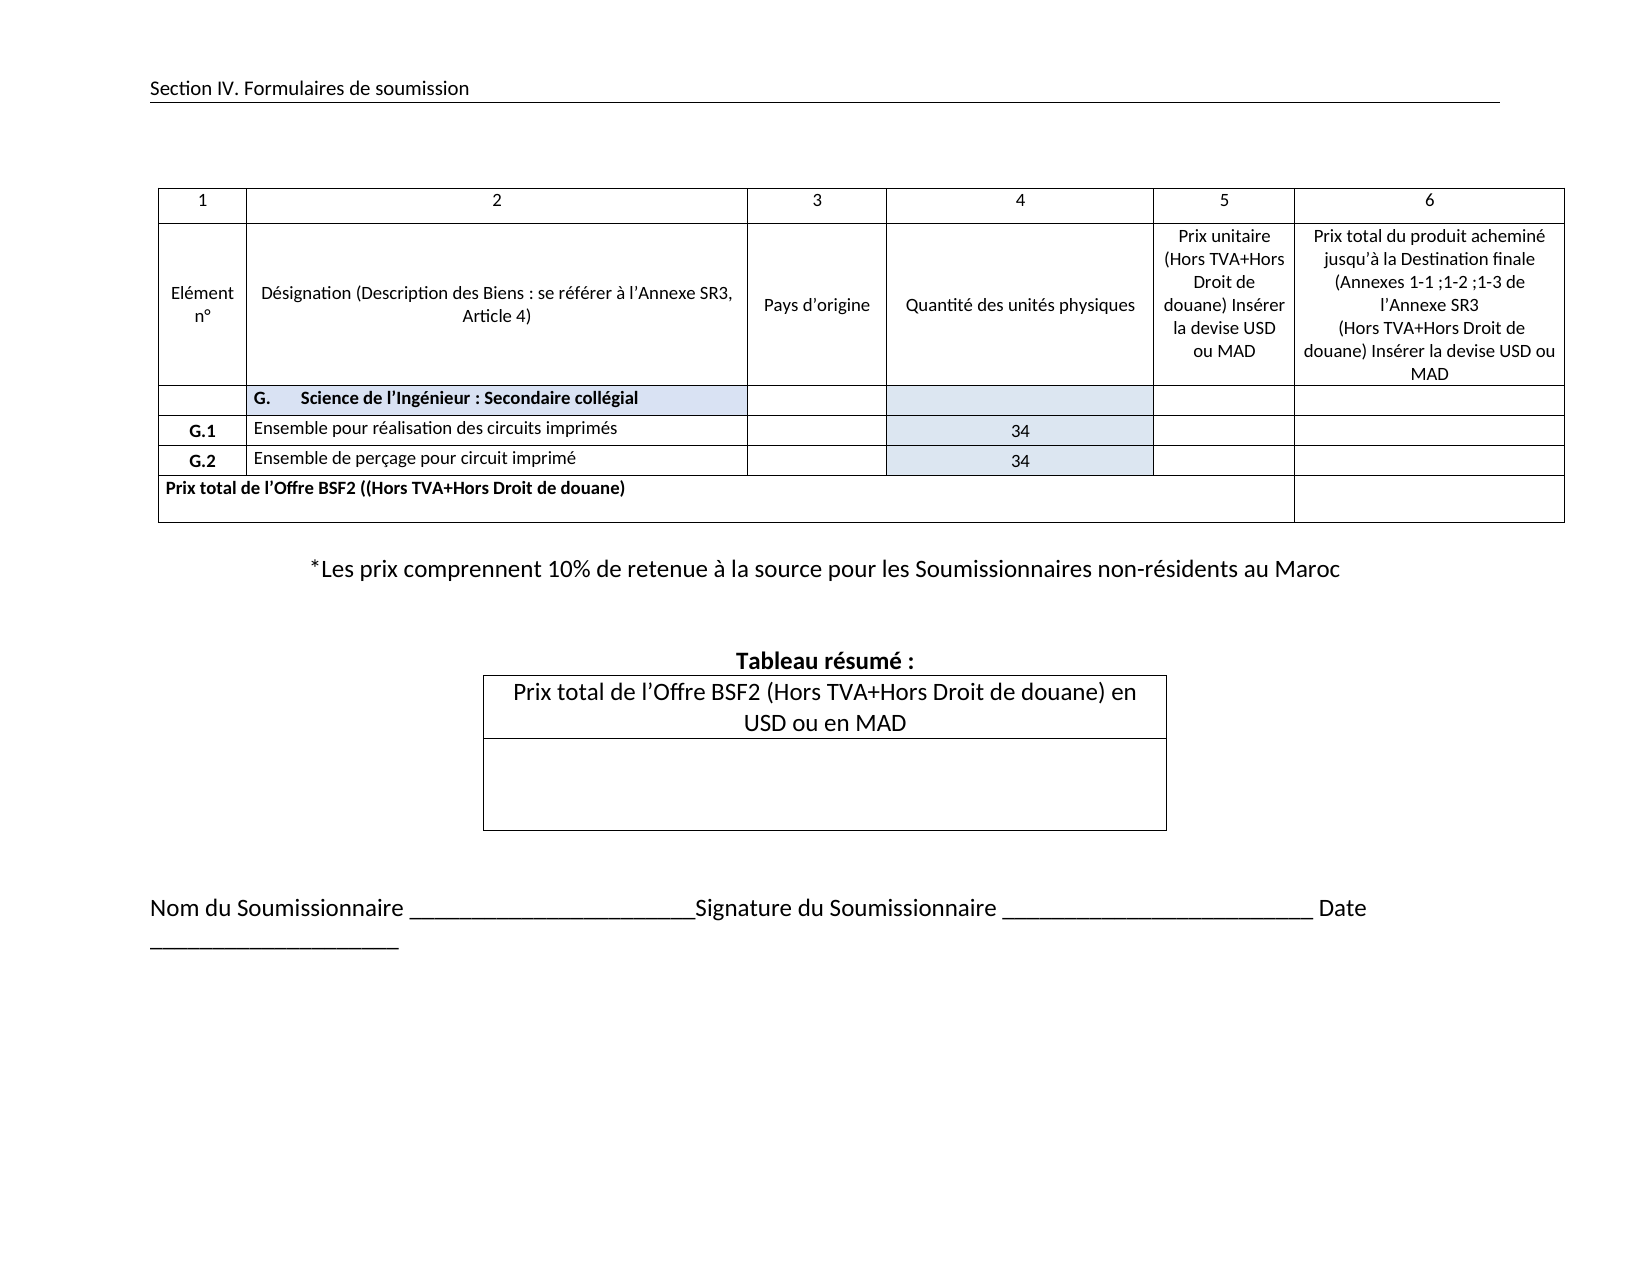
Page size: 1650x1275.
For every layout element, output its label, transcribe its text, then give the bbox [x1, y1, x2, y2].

table_header 1 [159, 189, 246, 223]
table_cell Prix total de l’Offre BSF2 ((Hors TVA+Hors Droit de douane) [159, 476, 1294, 522]
table_cell [1154, 416, 1294, 445]
table_cell Prix total du produit acheminé jusqu’à la Destination finale (Annexes 1-1 ;1-2 ;1-3 de l’Annexe SR3 (Hors TVA+Hors Droit de douane) Insérer la devise USD ou MAD [1295, 224, 1564, 385]
table_cell Quantité des unités physiques [887, 224, 1153, 385]
table_cell [748, 416, 886, 445]
table_header 3 [748, 189, 886, 223]
table_header Prix total de l’Offre BSF2 (Hors TVA+Hors Droit de douane) en USD ou en MAD [484, 676, 1166, 737]
table_cell G. Science de l’Ingénieur : Secondaire collégial [247, 386, 747, 415]
table_cell [159, 386, 246, 415]
table_cell [1295, 416, 1564, 445]
table_cell [1154, 386, 1294, 415]
table_cell G.2 [159, 446, 246, 475]
table_cell [748, 386, 886, 415]
table_cell 34 [887, 446, 1153, 475]
table_cell [887, 386, 1153, 415]
table_header 5 [1154, 189, 1294, 223]
text Tableau résumé : [150, 645, 1500, 675]
table_header 4 [887, 189, 1153, 223]
text Nom du Soumissionnaire _______________________Signature du Soumissionnaire _________________________ Date ____________________ [150, 892, 1500, 953]
table_cell [1295, 476, 1564, 522]
table_cell [1154, 446, 1294, 475]
table_cell Ensemble pour réalisation des circuits imprimés [247, 416, 747, 445]
table_header 2 [247, 189, 747, 223]
table_cell G.1 [159, 416, 246, 445]
table_cell Prix unitaire (Hors TVA+Hors Droit de douane) Insérer la devise USD ou MAD [1154, 224, 1294, 385]
text *Les prix comprennent 10% de retenue à la source pour les Soumissionnaires non-résidents au Maroc [150, 553, 1500, 584]
table_cell Pays d’origine [748, 224, 886, 385]
table_cell Elément n° [159, 224, 246, 385]
table_cell Ensemble de perçage pour circuit imprimé [247, 446, 747, 475]
table_header 6 [1295, 189, 1564, 223]
table_cell [1295, 386, 1564, 415]
table_cell [484, 739, 1166, 830]
table_cell [748, 446, 886, 475]
table_cell 34 [887, 416, 1153, 445]
table_cell [1295, 446, 1564, 475]
table_cell Désignation (Description des Biens : se référer à l’Annexe SR3, Article 4) [247, 224, 747, 385]
